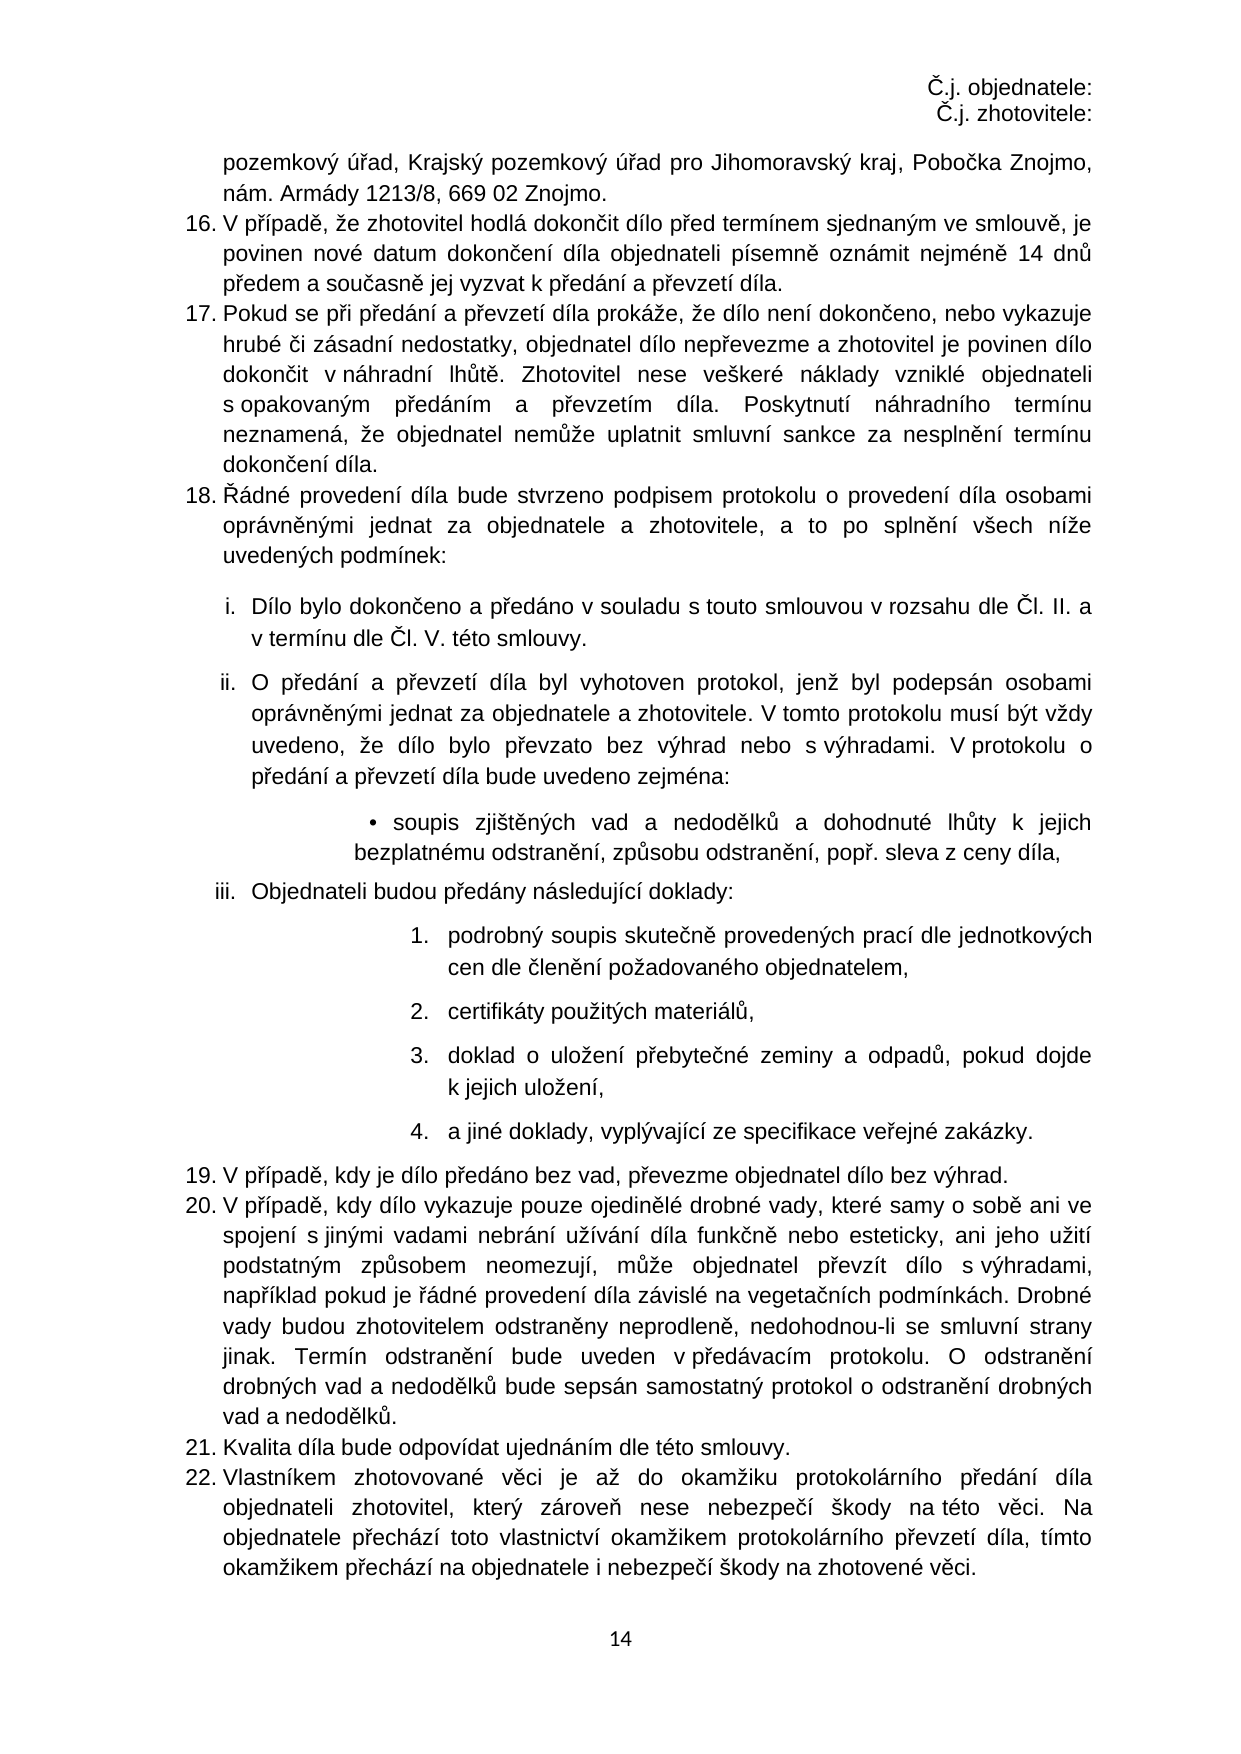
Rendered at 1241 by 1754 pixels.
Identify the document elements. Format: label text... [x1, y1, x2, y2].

list O předání a převzetí díla byl vyhotoven protokol, jenž byl podepsán osobami oprávněnými jednat za objednatele a zhotovitele. V tomto protokolu musí být vždy uvedeno, že dílo bylo převzato bez výhrad nebo s výhradami. V protokolu o předání a převzetí díla bude uvedeno zejména: [236, 669, 1093, 790]
list V případě, kdy dílo vykazuje pouze ojedinělé drobné vady, které samy o sobě ani ve spojení s jinými vadami nebrání užívání díla funkčně nebo esteticky, ani jeho užití podstatným způsobem neomezují, může objednatel převzít dílo s výhradami, například pokud je řádné provedení díla závislé na vegetačních podmínkách. Drobné vady budou zhotovitelem odstraněny neprodleně, nedohodnou-li se smluvní strany jinak. Termín odstranění bude uveden v předávacím protokolu. O odstranění drobných vad a nedodělků bude sepsán samostatný protokol o odstranění drobných vad a nedodělků. [185, 1192, 1093, 1430]
list Pokud se při předání a převzetí díla prokáže, že dílo není dokončeno, nebo vykazuje hrubé či zásadní nedostatky, objednatel dílo nepřevezme a zhotovitel je povinen dílo dokončit v náhradní lhůtě. Zhotovitel nese veškeré náklady vzniklé objednateli s opakovaným předáním a převzetím díla. Poskytnutí náhradního termínu neznamená, že objednatel nemůže uplatnit smluvní sankce za nesplnění termínu dokončení díla. [185, 300, 1093, 478]
list podrobný soupis skutečně provedených prací dle jednotkových cen dle členění požadovaného objednatelem, [410, 922, 1093, 980]
list Řádné provedení díla bude stvrzeno podpisem protokolu o provedení díla osobami oprávněnými jednat za objednatele a zhotovitele, a to po splnění všech níže uvedených podmínek: [185, 482, 1093, 568]
list Objednateli budou předány následující doklady: [236, 878, 1093, 904]
text • soupis zjištěných vad a nedodělků a dohodnuté lhůty k jejich bezplatnému odstranění, způsobu odstranění, popř. sleva z ceny díla, [354, 807, 1093, 866]
list Vlastníkem zhotovované věci je až do okamžiku protokolárního předání díla objednateli zhotovitel, který zároveň nese nebezpečí škody na této věci. Na objednatele přechází toto vlastnictví okamžikem protokolárního převzetí díla, tímto okamžikem přechází na objednatele i nebezpečí škody na zhotovené věci. [185, 1464, 1093, 1581]
list V případě, kdy je dílo předáno bez vad, převezme objednatel dílo bez výhrad. [185, 1162, 1093, 1188]
list V případě, že zhotovitel hodlá dokončit dílo před termínem sjednaným ve smlouvě, je povinen nové datum dokončení díla objednateli písemně oznámit nejméně 14 dnů předem a současně jej vyzvat k předání a převzetí díla. [185, 210, 1093, 296]
list doklad o uložení přebytečné zeminy a odpadů, pokud dojde k jejich uložení, [410, 1042, 1093, 1100]
list certifikáty použitých materiálů, [410, 998, 1093, 1024]
list a jiné doklady, vyplývající ze specifikace veřejné zakázky. [410, 1118, 1093, 1144]
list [185, 148, 1093, 206]
list Dílo bylo dokončeno a předáno v souladu s touto smlouvou v rozsahu dle Čl. II. a v termínu dle Čl. V. této smlouvy. [236, 593, 1093, 651]
list Kvalita díla bude odpovídat ujednáním dle této smlouvy. [185, 1433, 1093, 1460]
